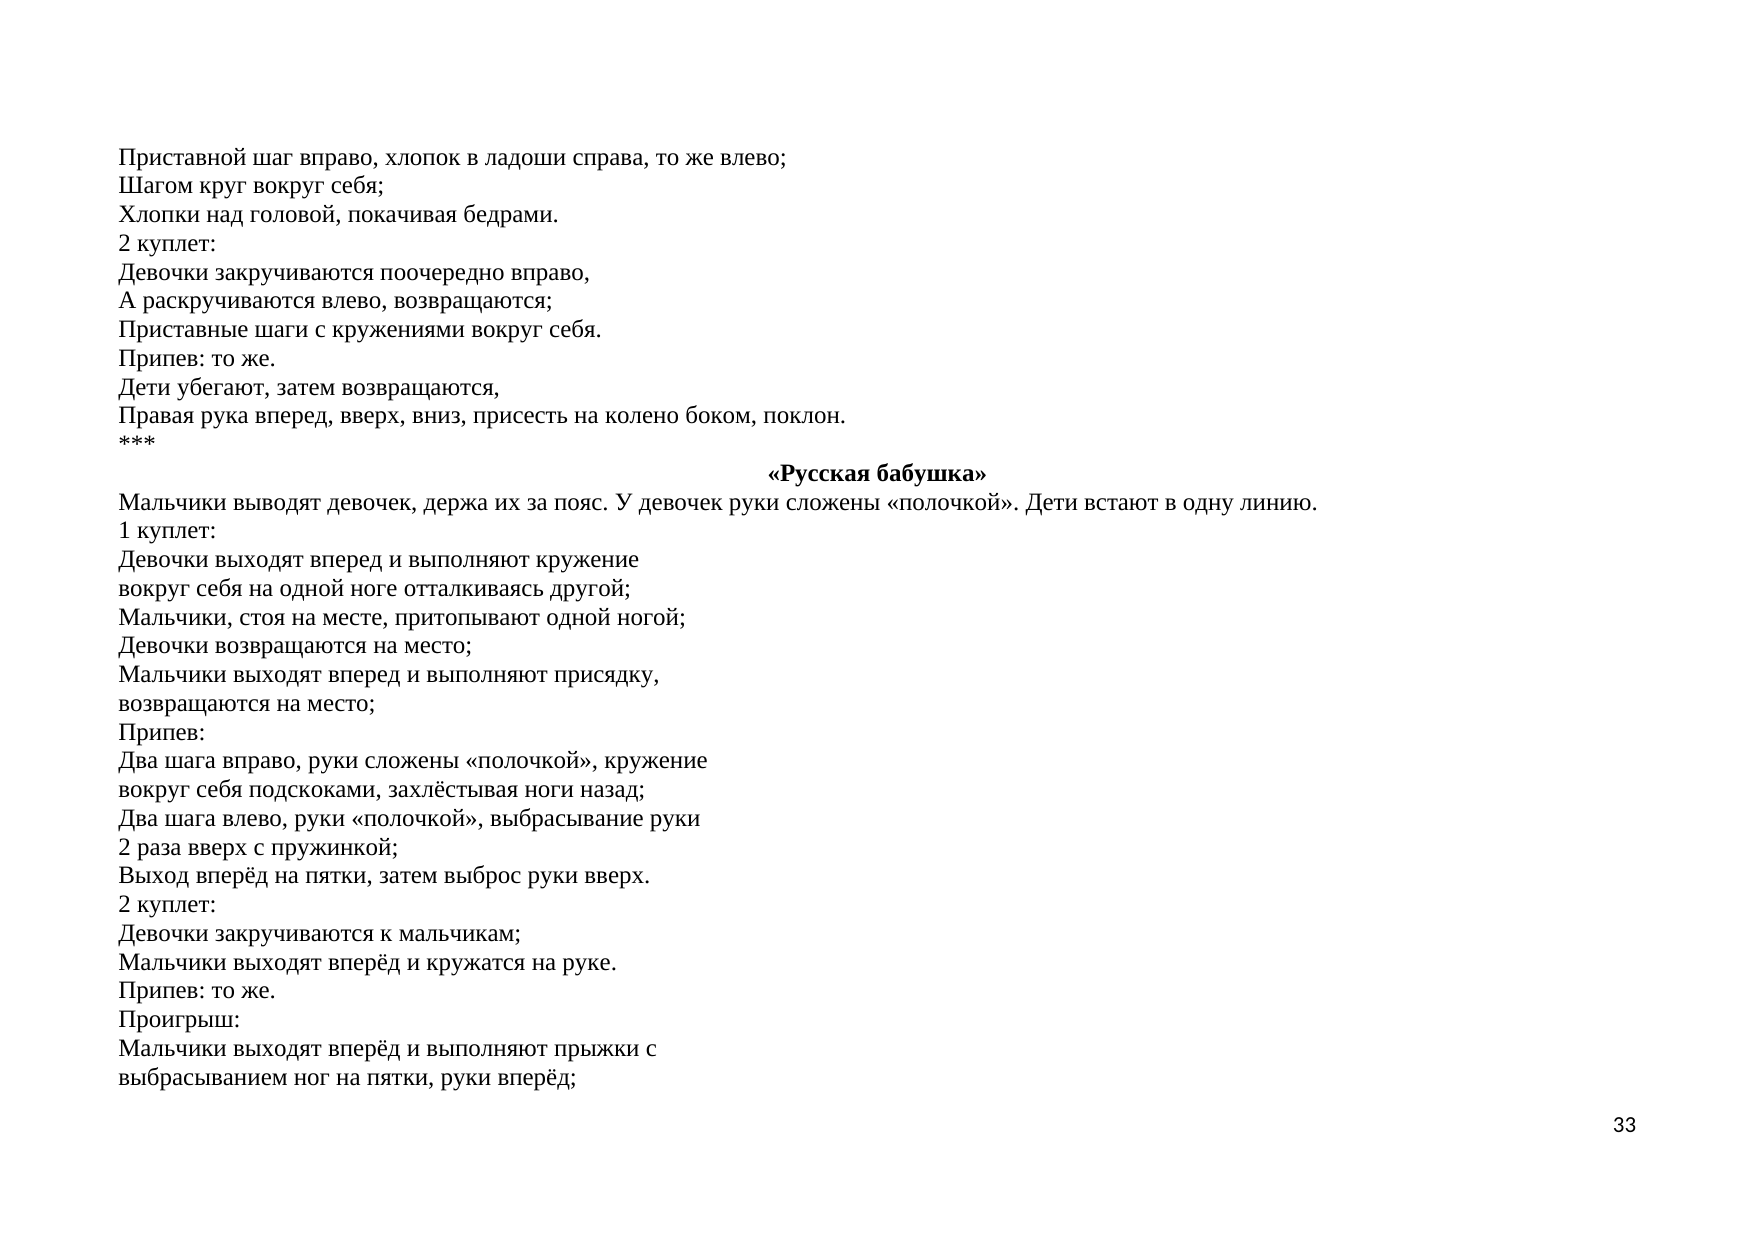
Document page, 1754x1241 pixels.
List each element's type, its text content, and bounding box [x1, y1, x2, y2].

text Два шага влево, руки «полочкой», выбрасывание руки [118, 803, 1636, 832]
text А раскручиваются влево, возвращаются; [118, 286, 1636, 314]
text 2 раза вверх с пружинкой; [118, 832, 1636, 861]
text Хлопки над головой, покачивая бедрами. [118, 199, 1636, 228]
text Припев: то же. [118, 976, 1636, 1004]
text Дети убегают, затем возвращаются, [118, 372, 1636, 401]
text вокруг себя на одной ноге отталкиваясь другой; [118, 573, 1636, 602]
text 1 куплет: [118, 516, 1636, 544]
text Приставной шаг вправо, хлопок в ладоши справа, то же влево; [118, 142, 1636, 171]
text 2 куплет: [118, 889, 1636, 918]
text 2 куплет: [118, 228, 1636, 257]
text «Русская бабушка» [118, 458, 1636, 487]
text Мальчики выводят девочек, держа их за пояс. У девочек руки сложены «полочкой». Дети встают в одну линию. [118, 487, 1636, 516]
text вокруг себя подскоками, захлёстывая ноги назад; [118, 774, 1636, 803]
text Девочки выходят вперед и выполняют кружение [118, 544, 1636, 573]
text Мальчики выходят вперёд и кружатся на руке. [118, 947, 1636, 976]
text Мальчики выходят вперёд и выполняют прыжки с [118, 1033, 1636, 1062]
text Мальчики, стоя на месте, притопывают одной ногой; [118, 602, 1636, 631]
text возвращаются на место; [118, 688, 1636, 717]
text Припев: [118, 717, 1636, 746]
text выбрасыванием ног на пятки, руки вперёд; [118, 1062, 1636, 1091]
text Припев: то же. [118, 343, 1636, 372]
text Шагом круг вокруг себя; [118, 171, 1636, 199]
text Приставные шаги с кружениями вокруг себя. [118, 314, 1636, 343]
text Проигрыш: [118, 1004, 1636, 1033]
text Девочки возвращаются на место; [118, 631, 1636, 659]
text Правая рука вперед, вверх, вниз, присесть на колено боком, поклон. [118, 401, 1636, 429]
text Выход вперёд на пятки, затем выброс руки вверх. [118, 861, 1636, 889]
text *** [118, 429, 1636, 458]
text Два шага вправо, руки сложены «полочкой», кружение [118, 746, 1636, 774]
text Девочки закручиваются поочередно вправо, [118, 257, 1636, 286]
text Мальчики выходят вперед и выполняют присядку, [118, 659, 1636, 688]
text Девочки закручиваются к мальчикам; [118, 918, 1636, 947]
